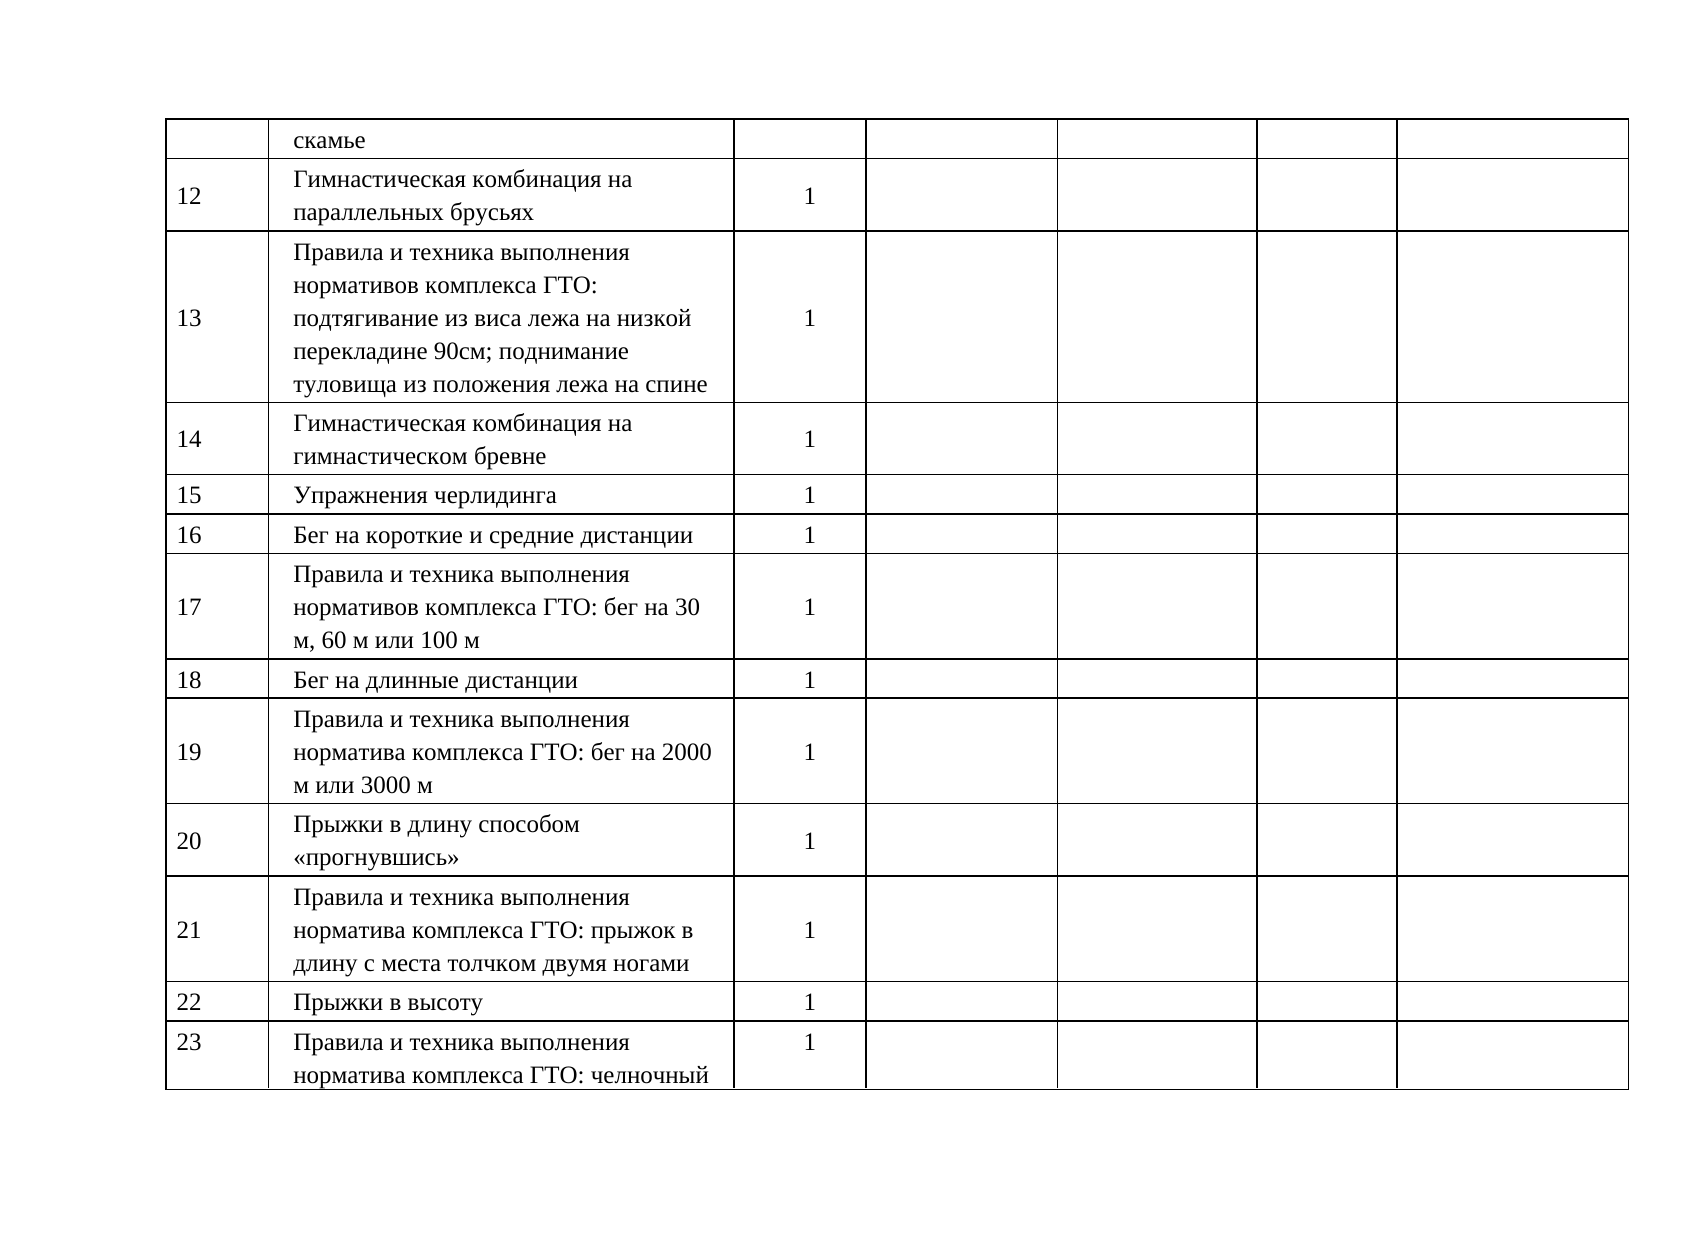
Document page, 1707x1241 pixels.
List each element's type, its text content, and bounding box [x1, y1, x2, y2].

table_cell 1 [735, 403, 865, 474]
table_cell [1258, 804, 1396, 875]
table_cell 1 [735, 120, 865, 157]
table_cell [1058, 1022, 1256, 1088]
table_cell Бег на длинные дистанции [269, 660, 733, 697]
table_cell Прыжки в высоту [269, 982, 733, 1020]
table_cell [1398, 515, 1628, 552]
table_cell [1258, 877, 1396, 981]
table_cell 1 [735, 1022, 865, 1088]
table_cell [1058, 232, 1256, 401]
table_cell [1058, 475, 1256, 513]
table_cell [867, 403, 1057, 474]
table_cell [1258, 660, 1396, 697]
table_cell [1058, 699, 1256, 803]
table_cell [1398, 232, 1628, 401]
table_cell 1 [735, 232, 865, 401]
table_cell [1058, 515, 1256, 552]
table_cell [269, 120, 733, 157]
table_cell [867, 232, 1057, 401]
table_cell Гимнастическая комбинация на гимнастическом бревне [269, 403, 733, 474]
table_cell [867, 804, 1057, 875]
table_cell [1258, 120, 1396, 157]
table_cell [867, 515, 1057, 552]
table_cell 12 [167, 159, 268, 230]
table_cell [1258, 1022, 1396, 1088]
table_cell [1258, 232, 1396, 401]
table_cell 1 [735, 554, 865, 658]
table_cell 16 [167, 515, 268, 552]
table_cell [1398, 554, 1628, 658]
table_cell [1398, 403, 1628, 474]
table_cell [1058, 877, 1256, 981]
table_cell [1258, 515, 1396, 552]
table_cell Правила и техника выполнения нормативов комплекса ГТО: бег на 30 м, 60 м или 100 м [269, 554, 733, 658]
table_cell [867, 475, 1057, 513]
table_cell [1258, 159, 1396, 230]
table_cell [867, 982, 1057, 1020]
table_cell [1398, 120, 1628, 157]
table_cell 1 [735, 699, 865, 803]
table_cell 1 [735, 515, 865, 552]
table_cell [867, 1022, 1057, 1088]
table_cell 22 [167, 982, 268, 1020]
table_cell [1058, 660, 1256, 697]
table_cell [1058, 120, 1256, 157]
table_cell Прыжки в длину способом «прогнувшись» [269, 804, 733, 875]
table_cell 11 [167, 120, 268, 157]
table_cell [1398, 660, 1628, 697]
table_cell [1398, 804, 1628, 875]
table_cell Правила и техника выполнения норматива комплекса ГТО: бег на 2000 м или 3000 м [269, 699, 733, 803]
table_cell 1 [735, 475, 865, 513]
table_cell [1398, 1022, 1628, 1088]
table_cell [1258, 982, 1396, 1020]
table_cell Упражнения черлидинга [269, 475, 733, 513]
table_cell [1398, 159, 1628, 230]
table_cell [867, 554, 1057, 658]
table_cell 18 [167, 660, 268, 697]
table_cell [1258, 475, 1396, 513]
table_cell 1 [735, 159, 865, 230]
table_cell [1398, 475, 1628, 513]
table_cell [1258, 699, 1396, 803]
table_cell Правила и техника выполнения нормативов комплекса ГТО: подтягивание из виса лежа на низкой перекладине 90см; поднимание туловища из положения лежа на спине [269, 232, 733, 401]
table_cell 13 [167, 232, 268, 401]
table_cell Гимнастическая комбинация на параллельных брусьях [269, 159, 733, 230]
table_cell Правила и техника выполнения норматива комплекса ГТО: прыжок в длину с места толчком двумя ногами [269, 877, 733, 981]
table_cell [867, 120, 1057, 157]
table_cell [1398, 877, 1628, 981]
table_cell [1058, 982, 1256, 1020]
table_cell 15 [167, 475, 268, 513]
table_cell 14 [167, 403, 268, 474]
table_cell Бег на короткие и средние дистанции [269, 515, 733, 552]
table_cell 20 [167, 804, 268, 875]
table_cell [867, 877, 1057, 981]
table_cell [1258, 554, 1396, 658]
table_cell [867, 699, 1057, 803]
table_cell [1058, 403, 1256, 474]
table_cell 17 [167, 554, 268, 658]
table_cell 19 [167, 699, 268, 803]
table_cell [1398, 982, 1628, 1020]
table_cell [1058, 554, 1256, 658]
table_cell [1258, 403, 1396, 474]
table_cell [1058, 159, 1256, 230]
table_cell 1 [735, 982, 865, 1020]
table_cell [1058, 804, 1256, 875]
table_cell 1 [735, 804, 865, 875]
table_cell 1 [735, 877, 865, 981]
table_cell 1 [735, 660, 865, 697]
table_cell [269, 1022, 733, 1088]
table_cell 21 [167, 877, 268, 981]
table_cell [867, 159, 1057, 230]
table_cell [1398, 699, 1628, 803]
table_cell 23 [167, 1022, 268, 1088]
table_cell [867, 660, 1057, 697]
